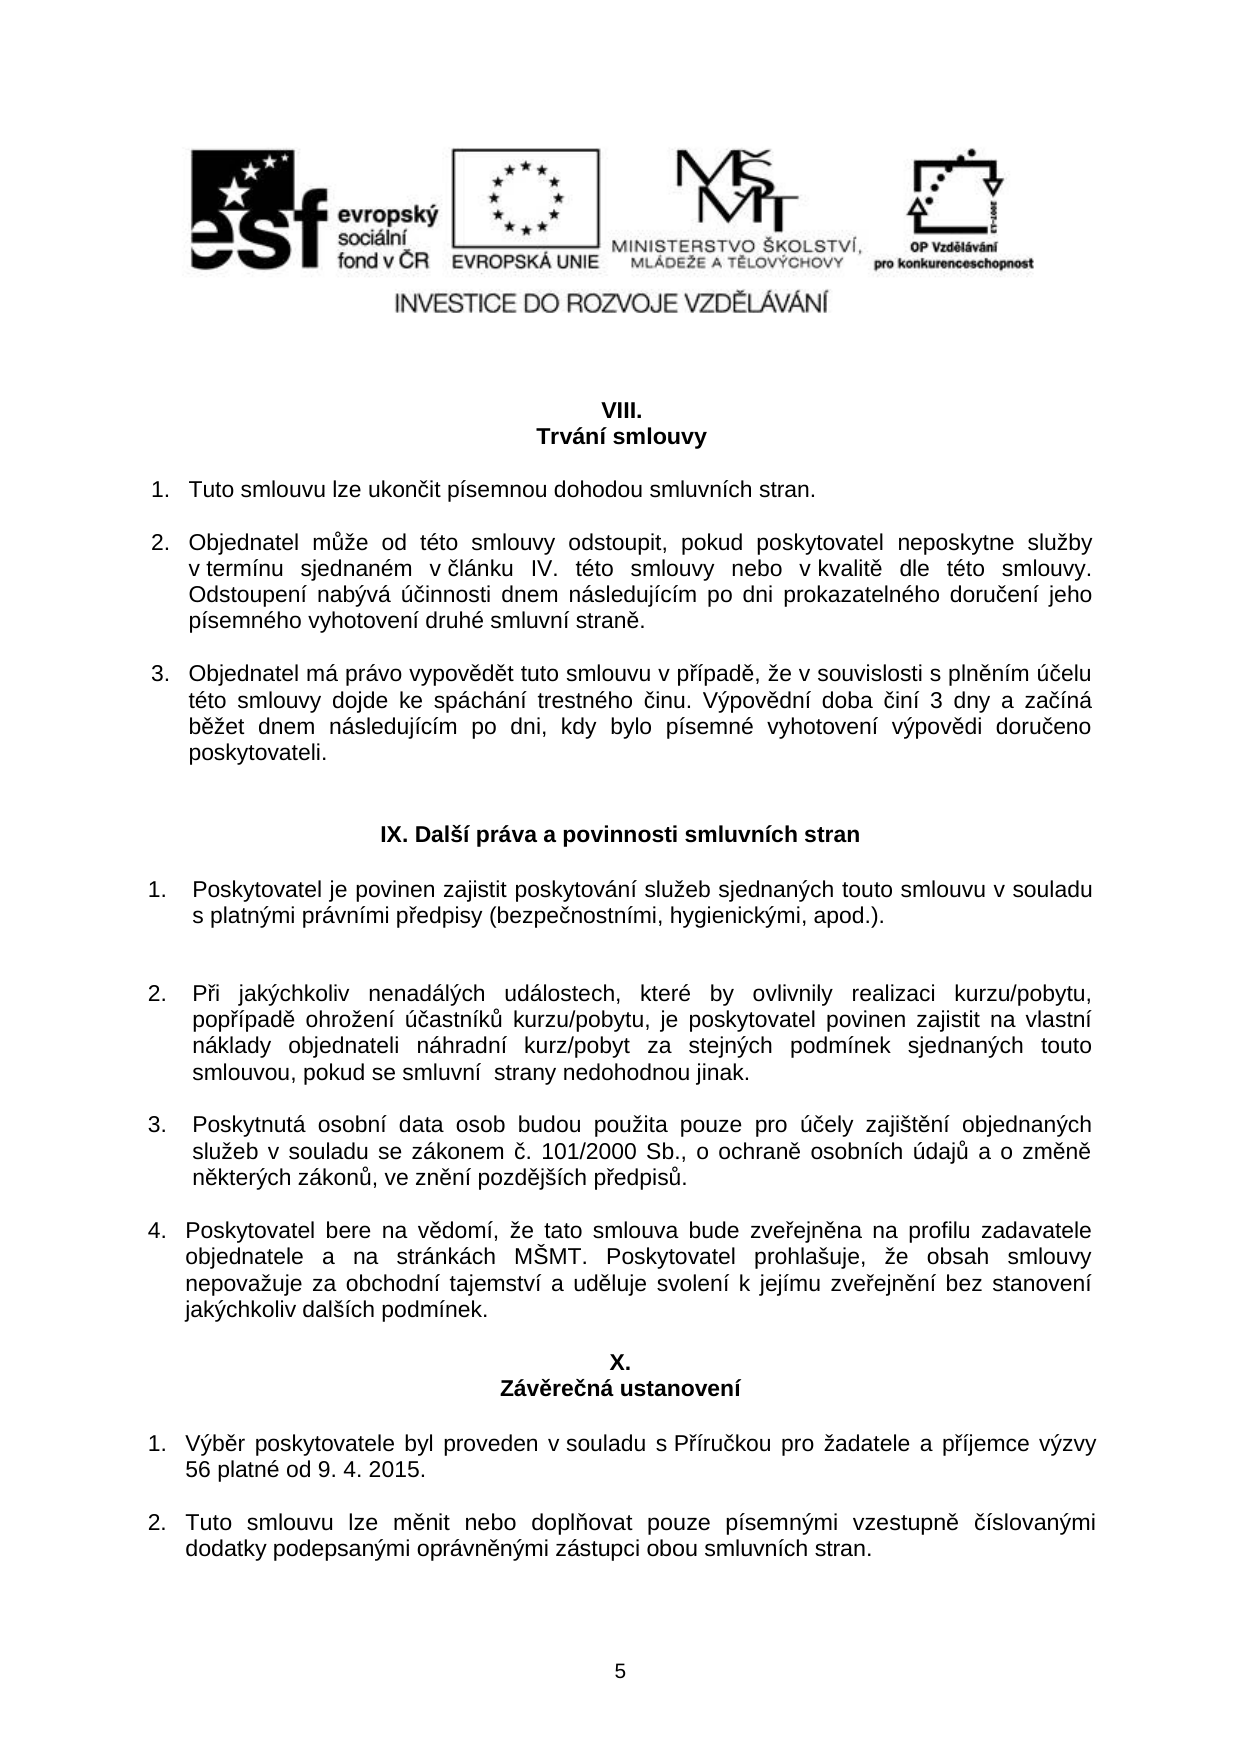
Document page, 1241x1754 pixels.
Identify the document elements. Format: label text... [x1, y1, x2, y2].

list Tuto smlouvu lze měnit nebo doplňovat pouze písemnými vzestupně číslovanými dodatky podepsanými oprávněnými zástupci obou smluvních stran. [148, 1509, 1097, 1562]
subtitle Poskytovatel bere na vědomí, že tato smlouva bude zveřejněna na profilu zadavatele objednatele a na stránkách MŠMT. Poskytovatel prohlašuje, že obsah smlouvy nepovažuje za obchodní tajemství a uděluje svolení k jejímu zveřejnění bez stanovení jakýchkoliv dalších podmínek. [148, 1217, 1092, 1322]
subtitle X. [148, 1348, 1092, 1375]
list Objednatel má právo vypovědět tuto smlouvu v případě, že v souvislosti s plněním účelu této smlouvy dojde ke spáchání trestného činu. Výpovědní doba činí 3 dny a začíná běžet dnem následujícím po dni, kdy bylo písemné vyhotovení výpovědi doručeno poskytovateli. [151, 660, 1092, 766]
text Trvání smlouvy [151, 423, 1092, 449]
list Poskytovatel je povinen zajistit poskytování služeb sjednaných touto smlouvu v souladu s platnými právními předpisy (bezpečnostními, hygienickými, apod.). [148, 876, 1092, 928]
list Tuto smlouvu lze ukončit písemnou dohodou smluvních stran. [151, 476, 1092, 502]
subtitle Závěrečná ustanovení [148, 1375, 1092, 1401]
text VIII. [151, 397, 1092, 423]
list Poskytnutá osobní data osob budou použita pouze pro účely zajištění objednaných služeb v souladu se zákonem č. 101/2000 Sb., o ochraně osobních údajů a o změně některých zákonů, ve znění pozdějších předpisů. [148, 1111, 1092, 1190]
list Objednatel může od této smlouvy odstoupit, pokud poskytovatel neposkytne služby v termínu sjednaném v článku IV. této smlouvy nebo v kvalitě dle této smlouvy. Odstoupení nabývá účinnosti dnem následujícím po dni prokazatelného doručení jeho písemného vyhotovení druhé smluvní straně. [151, 528, 1092, 634]
picture [147, 112, 1093, 344]
list Při jakýchkoliv nenadálých událostech, které by ovlivnily realizaci kurzu/pobytu, popřípadě ohrožení účastníků kurzu/pobytu, je poskytovatel povinen zajistit na vlastní náklady objednateli náhradní kurz/pobyt za stejných podmínek sjednaných touto smlouvou, pokud se smluvní strany nedohodnou jinak. [148, 979, 1092, 1085]
list Výběr poskytovatele byl proveden v souladu s Příručkou pro žadatele a příjemce výzvy 56 platné od 9. 4. 2015. [148, 1430, 1097, 1483]
text IX. Další práva a povinnosti smluvních stran [148, 821, 1092, 847]
